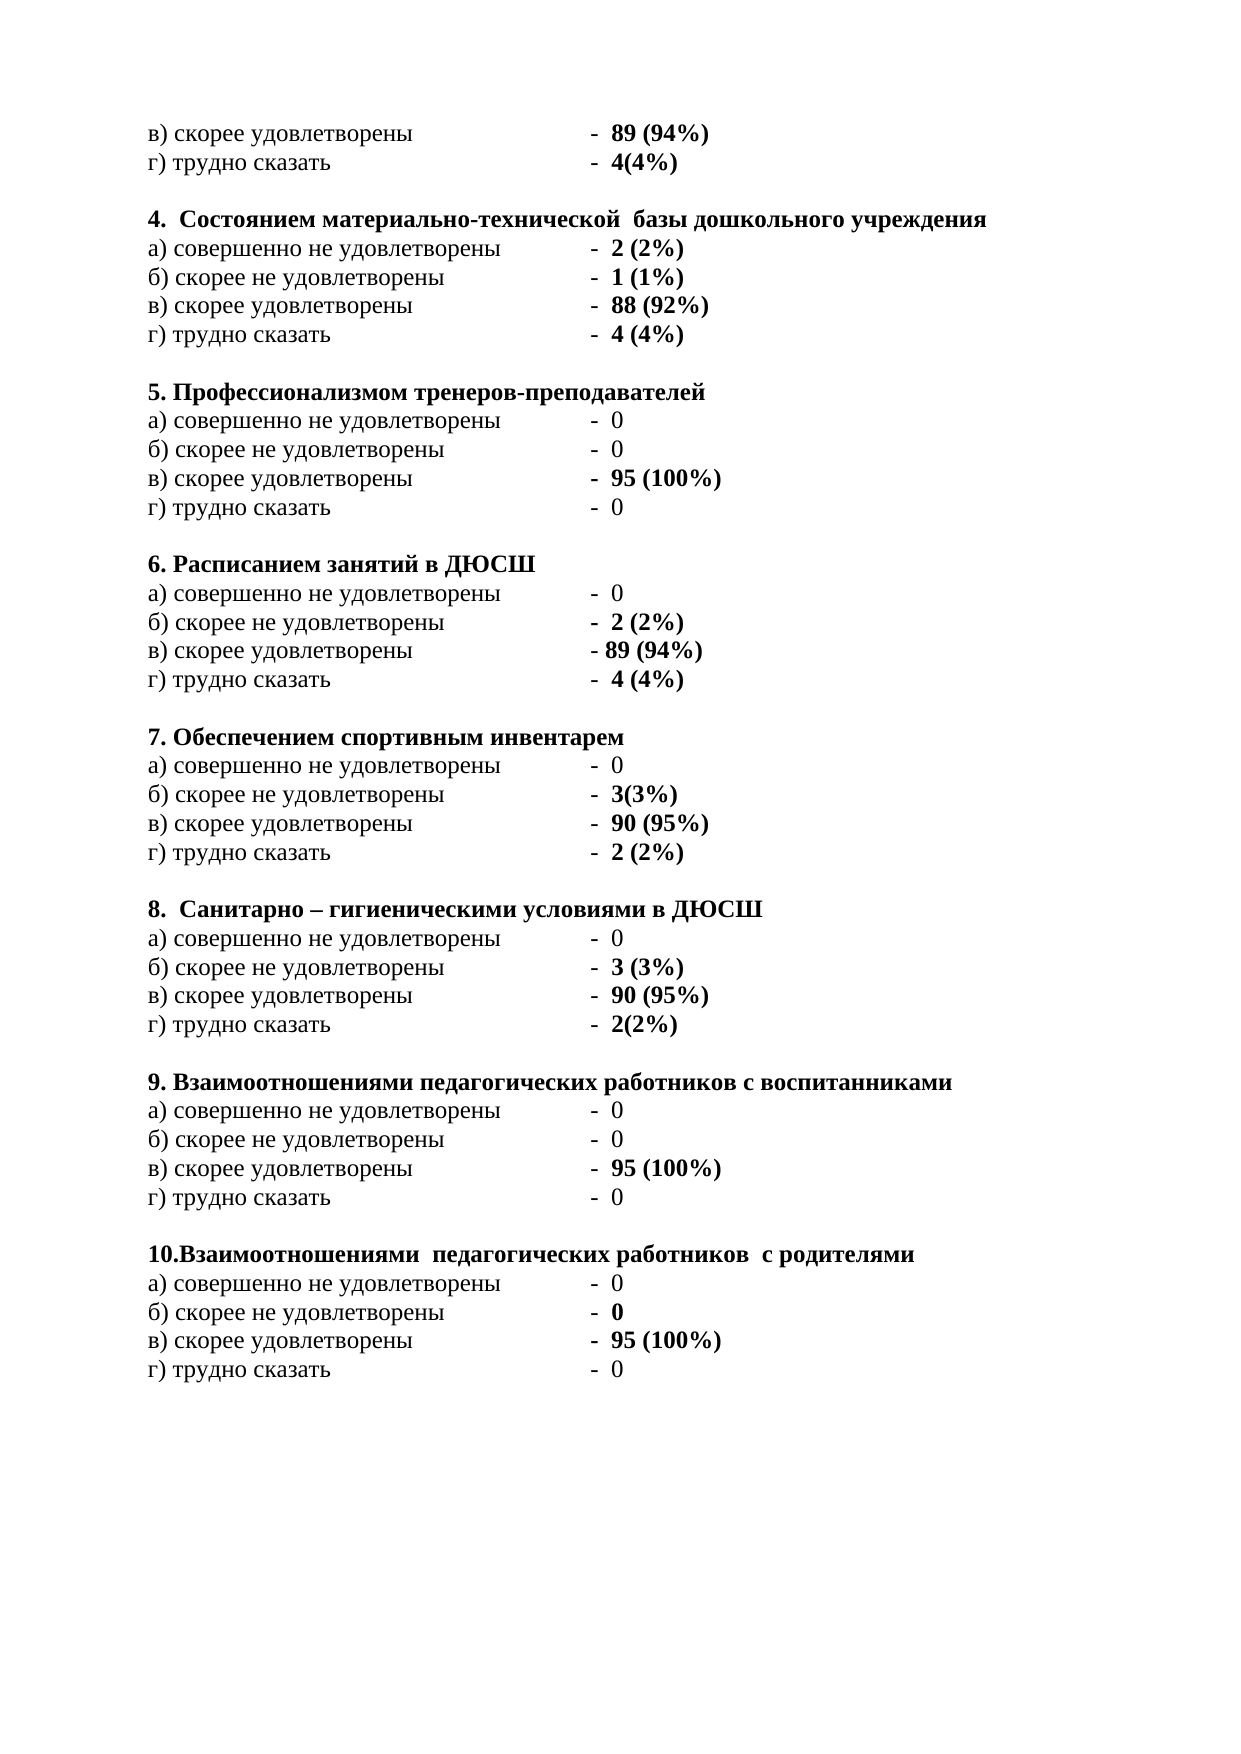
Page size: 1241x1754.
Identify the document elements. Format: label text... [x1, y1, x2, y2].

text в) скорее удовлетворены - 89 (94%) [148, 118, 1152, 147]
text в) скорее удовлетворены - 90 (95%) [148, 981, 1152, 1009]
text а) совершенно не удовлетворены - 0 [148, 406, 1152, 434]
text а) совершенно не удовлетворены - 0 [148, 923, 1152, 952]
text в) скорее удовлетворены - 90 (95%) [148, 808, 1152, 837]
text а) совершенно не удовлетворены - 2 (2%) [148, 233, 1152, 262]
text г) трудно сказать - 4 (4%) [148, 319, 1152, 348]
text а) совершенно не удовлетворены - 0 [148, 1268, 1152, 1297]
text в) скорее удовлетворены - 89 (94%) [148, 636, 1152, 664]
text г) трудно сказать - 0 [148, 1182, 1152, 1211]
text 7. Обеспечением спортивным инвентарем [148, 722, 1152, 751]
text г) трудно сказать - 0 [148, 492, 1152, 521]
text а) совершенно не удовлетворены - 0 [148, 1096, 1152, 1124]
text г) трудно сказать - 2 (2%) [148, 837, 1152, 866]
text в) скорее удовлетворены - 95 (100%) [148, 1326, 1152, 1354]
text б) скорее не удовлетворены - 0 [148, 1124, 1152, 1153]
text 5. Профессионализмом тренеров-преподавателей [148, 377, 1152, 406]
text 6. Расписанием занятий в ДЮСШ [148, 549, 1152, 578]
text 4. Состоянием материально-технической базы дошкольного учреждения [148, 204, 1152, 233]
text б) скорее не удовлетворены - 1 (1%) [148, 262, 1152, 291]
text в) скорее удовлетворены - 95 (100%) [148, 1153, 1152, 1182]
text б) скорее не удовлетворены - 0 [148, 1297, 1152, 1326]
text а) совершенно не удовлетворены - 0 [148, 578, 1152, 607]
text в) скорее удовлетворены - 88 (92%) [148, 291, 1152, 319]
text б) скорее не удовлетворены - 0 [148, 434, 1152, 463]
text 10.Взаимоотношениями педагогических работников с родителями [148, 1239, 1152, 1268]
text а) совершенно не удовлетворены - 0 [148, 751, 1152, 779]
text г) трудно сказать - 4(4%) [148, 147, 1152, 176]
text 9. Взаимоотношениями педагогических работников с воспитанниками [148, 1067, 1152, 1096]
text г) трудно сказать - 4 (4%) [148, 664, 1152, 693]
text б) скорее не удовлетворены - 2 (2%) [148, 607, 1152, 636]
text г) трудно сказать - 0 [148, 1354, 1152, 1383]
text б) скорее не удовлетворены - 3 (3%) [148, 952, 1152, 981]
text г) трудно сказать - 2(2%) [148, 1009, 1152, 1038]
text в) скорее удовлетворены - 95 (100%) [148, 463, 1152, 492]
text 8. Санитарно – гигиеническими условиями в ДЮСШ [148, 894, 1152, 923]
text б) скорее не удовлетворены - 3(3%) [148, 779, 1152, 808]
